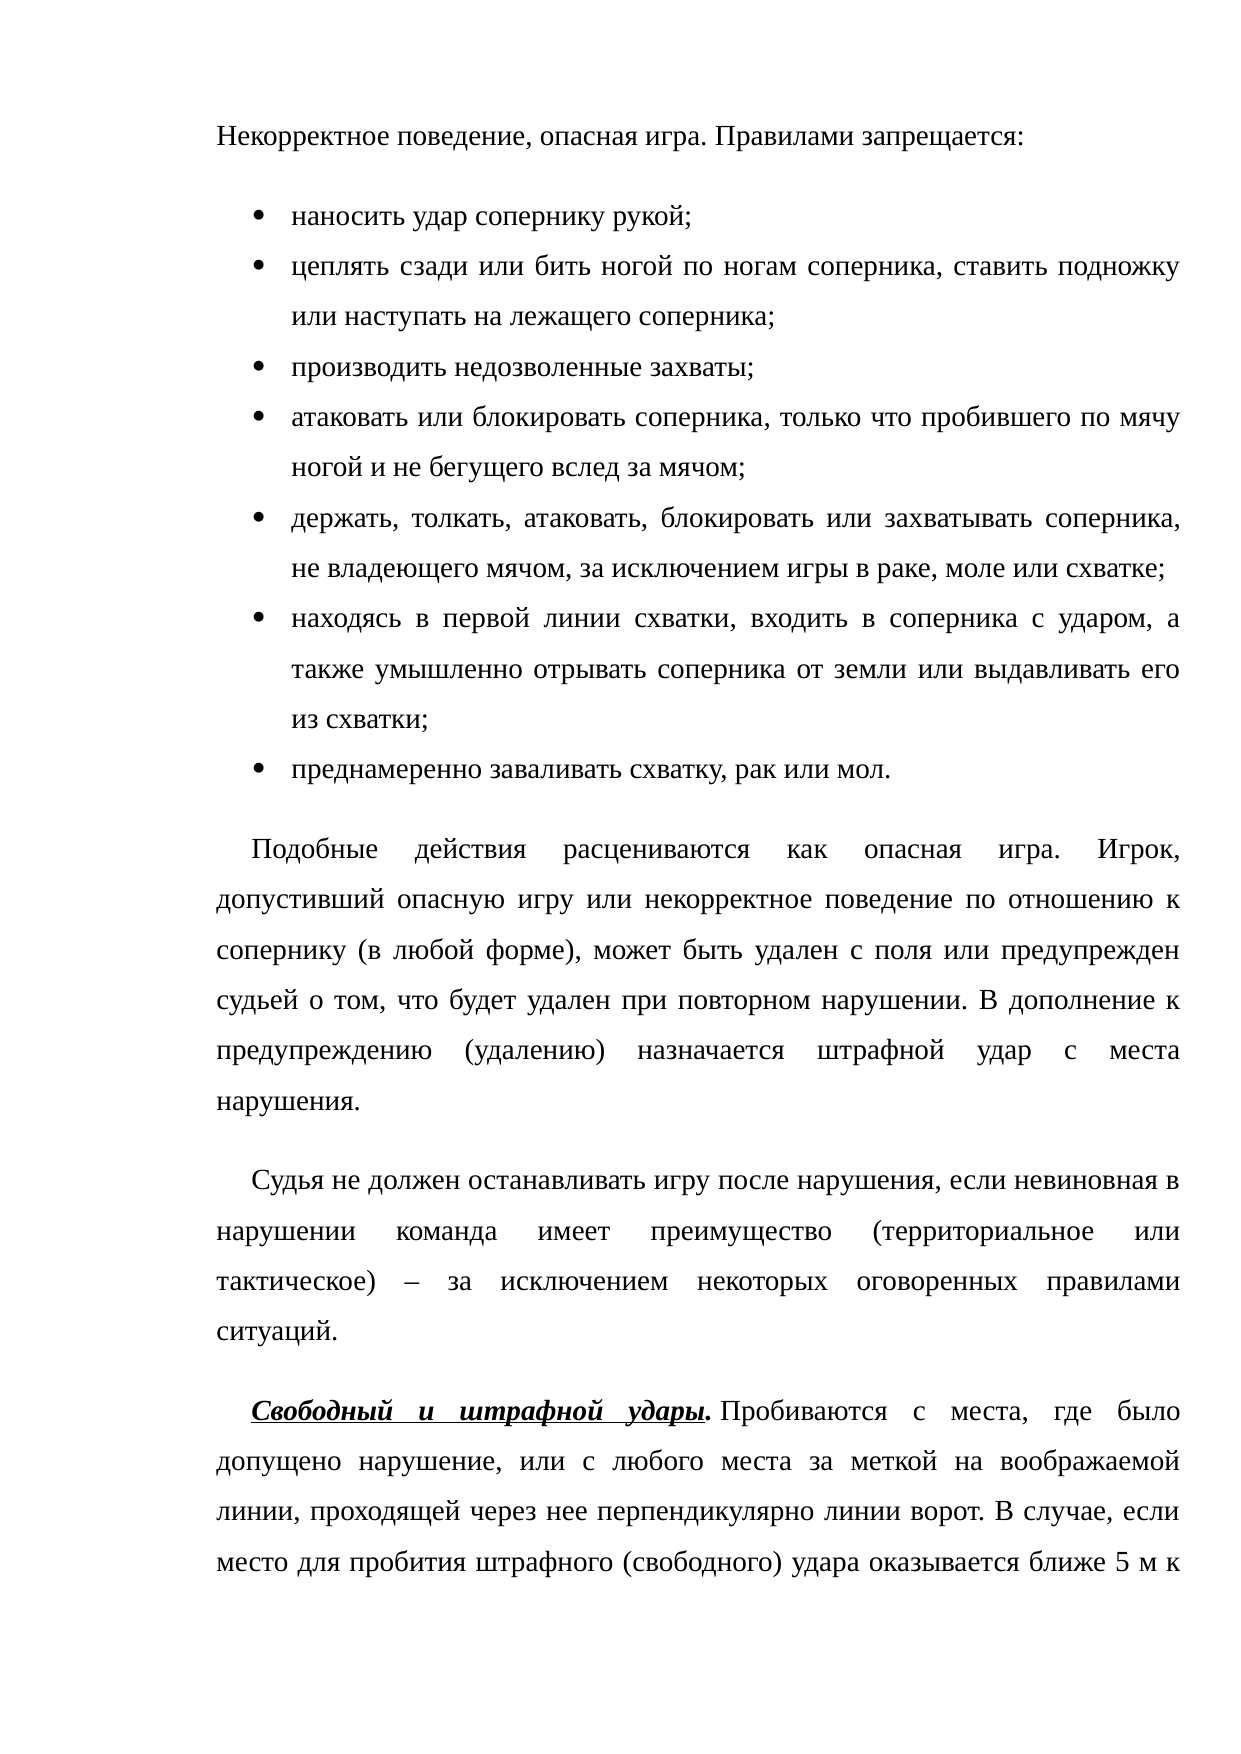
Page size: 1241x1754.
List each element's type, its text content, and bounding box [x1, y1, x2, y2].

list преднамеренно заваливать схватку, рак или мол. [254, 752, 1181, 785]
text Судья не должен останавливать игру после нарушения, если невиновная в нарушении команда имеет преимущество (территориальное или тактическое) – за исключением некоторых оговоренных правилами ситуаций. [216, 1162, 1181, 1347]
list цеплять сзади или бить ногой по ногам соперника, ставить подножку или наступать на лежащего соперника; [254, 248, 1181, 332]
text Некорректное поведение, опасная игра. Правилами запрещается: [216, 118, 1181, 152]
text Подобные действия расцениваются как опасная игра. Игрок, допустивший опасную игру или некорректное поведение по отношению к сопернику (в любой форме), может быть удален с поля или предупрежден судьей о том, что будет удален при повторном нарушении. В дополнение к предупреждению (удалению) назначается штрафной удар с места нарушения. [216, 831, 1181, 1116]
list наносить удар сопернику рукой; [254, 198, 1181, 231]
list производить недозволенные захваты; [254, 349, 1181, 382]
list держать, толкать, атаковать, блокировать или захватывать соперника, не владеющего мячом, за исключением игры в раке, моле или схватке; [254, 500, 1181, 584]
list атаковать или блокировать соперника, только что пробившего по мячу ногой и не бегущего вслед за мячом; [254, 399, 1181, 483]
list находясь в первой линии схватки, входить в соперника с ударом, а также умышленно отрывать соперника от земли или выдавливать его из схватки; [254, 601, 1181, 735]
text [216, 1393, 1181, 1577]
